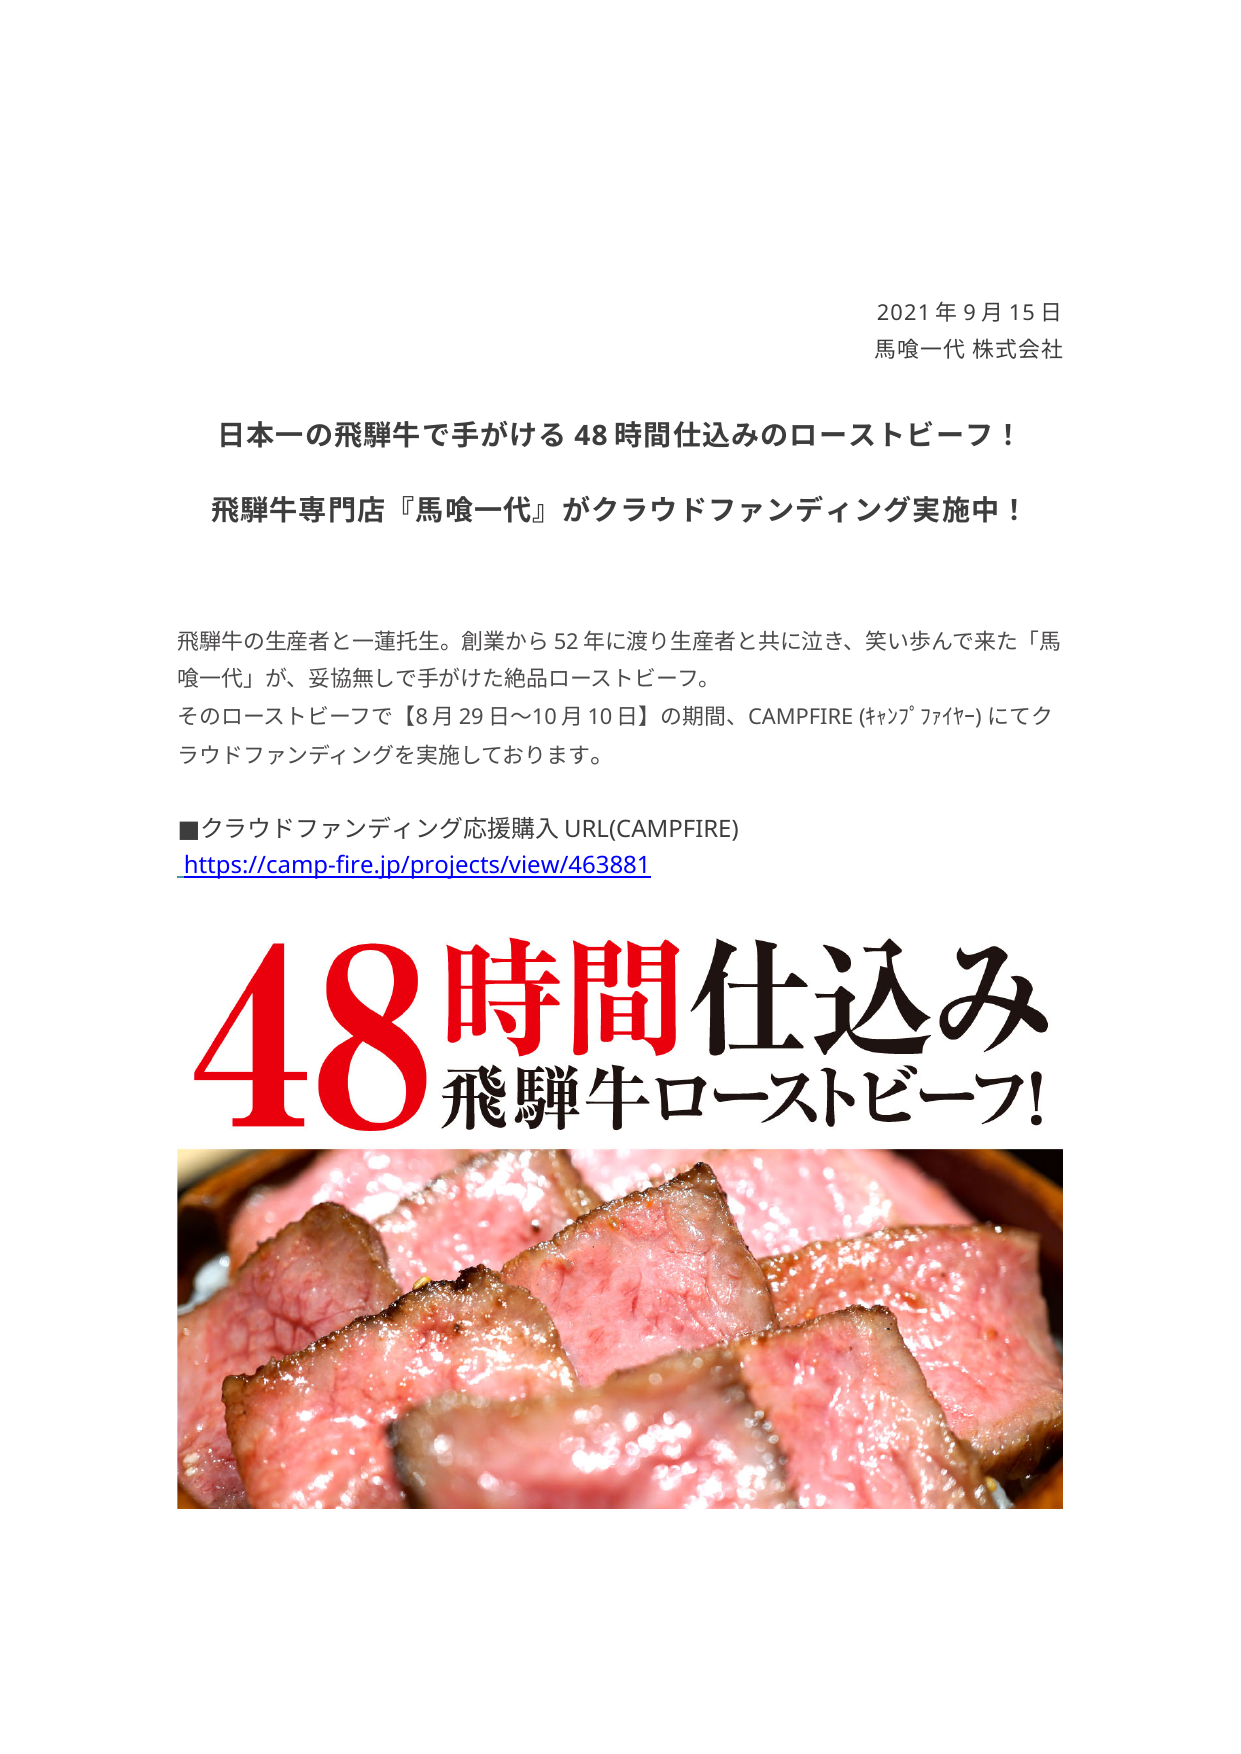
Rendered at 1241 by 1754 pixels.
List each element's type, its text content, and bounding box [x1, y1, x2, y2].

text 飛騨牛の生産者と一蓮托生。創業から52年に渡り生産者と共に泣き、笑い歩んで来た「馬喰一代」が、妥協無しで手がけた絶品ローストビーフ。 [177, 621, 1063, 696]
text 飛騨牛専門店『馬喰一代』がクラウドファンディング実施中！ [177, 471, 1063, 546]
text 2021年9月15日 馬喰一代 株式会社 [177, 217, 1063, 367]
text そのローストビーフで【8月29日～10月10日】の期間、CAMPFIRE (ｷｬﾝﾌﾟﾌｧｲﾔｰ) にてクラウドファンディングを実施しております。 [177, 696, 1063, 771]
text https://camp-fire.jp/projects/view/463881 [177, 846, 1063, 883]
picture [177, 921, 1063, 1509]
text 日本一の飛騨牛で手がける48時間仕込みのローストビーフ！ [177, 396, 1063, 471]
text ■クラウドファンディング応援購入URL(CAMPFIRE) [177, 808, 1063, 846]
